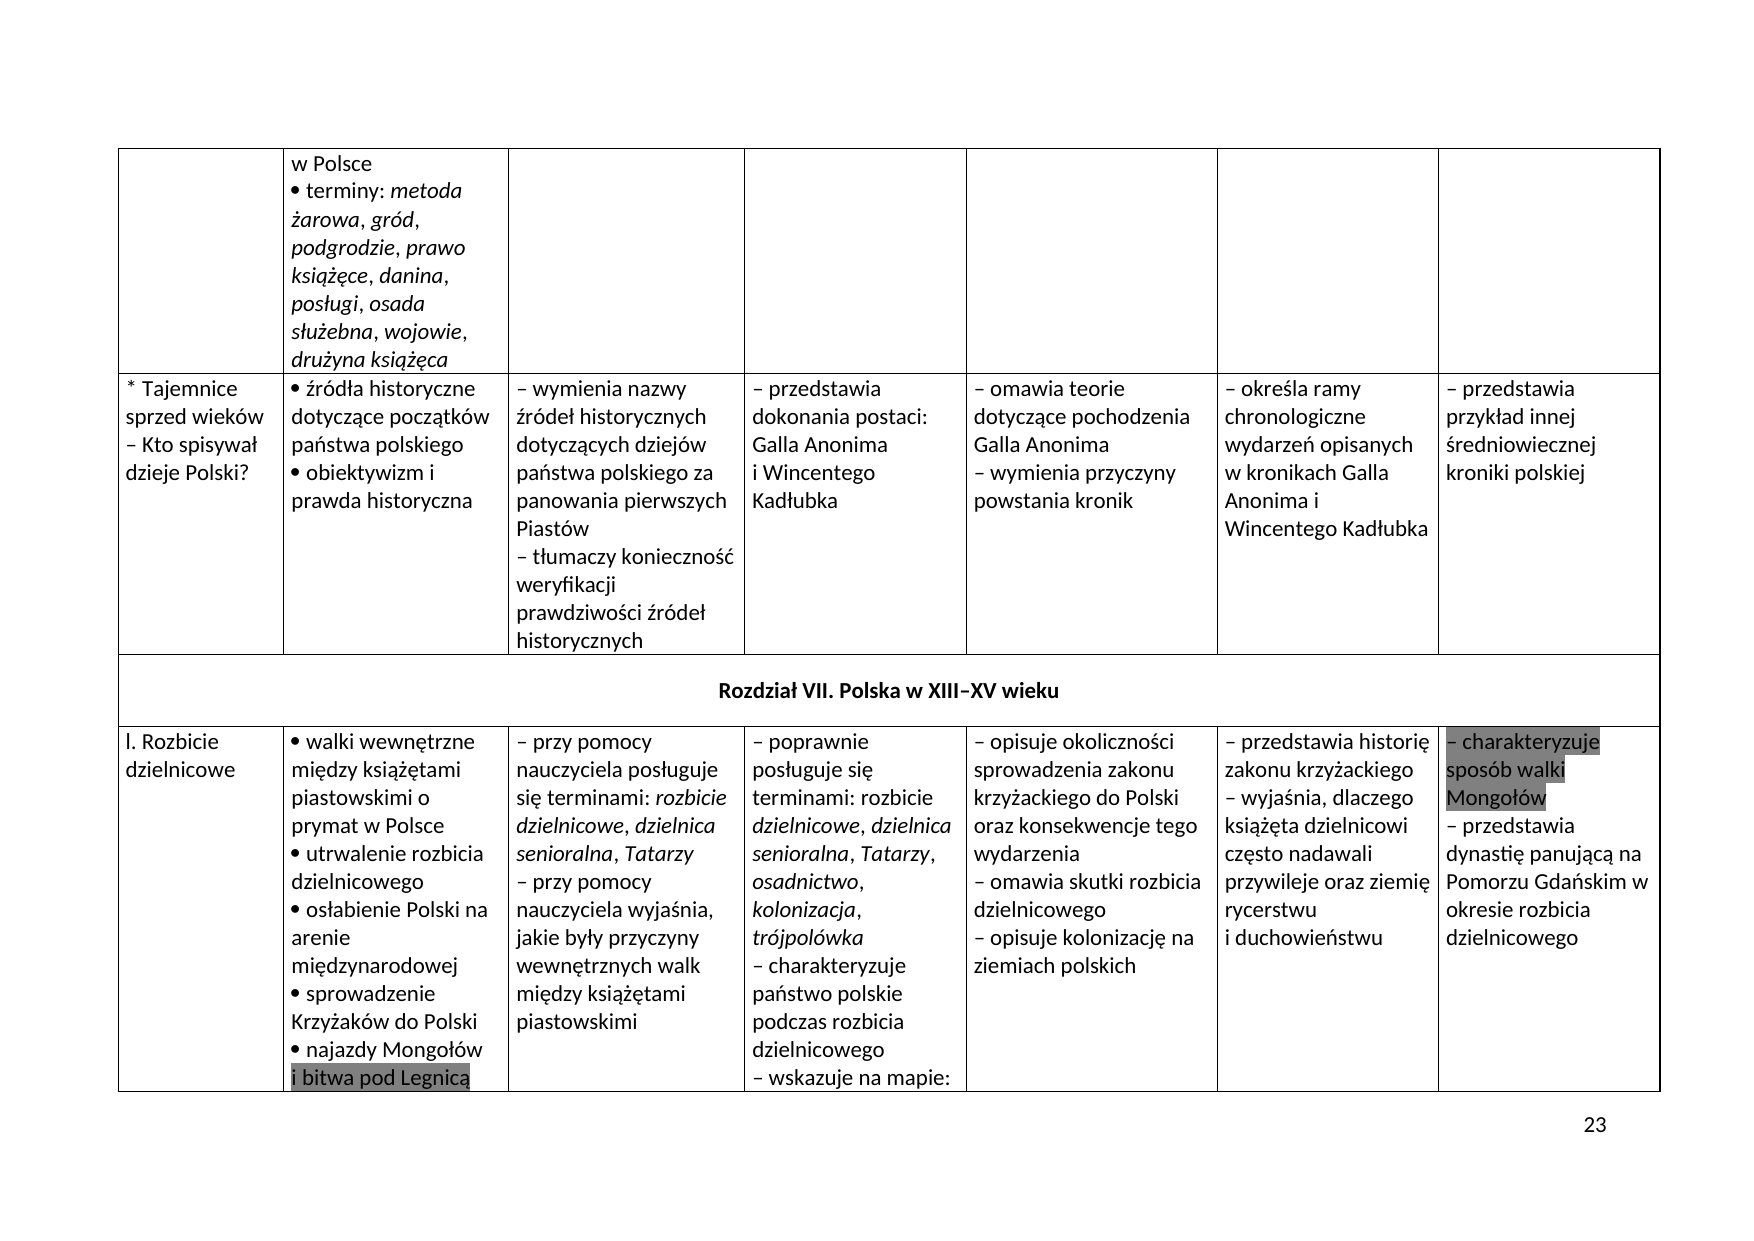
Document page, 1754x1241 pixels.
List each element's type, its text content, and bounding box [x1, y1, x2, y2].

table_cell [119, 149, 283, 373]
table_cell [509, 149, 744, 373]
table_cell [745, 727, 966, 1091]
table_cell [284, 149, 508, 373]
table_cell źródła historyczne dotyczące początków państwa polskiego obiektywizm i prawda historyczna [284, 374, 508, 654]
table_cell – wymienia nazwy źródeł historycznych dotyczących dziejów państwa polskiego za panowania pierwszych Piastów – tłumaczy konieczność weryfikacji prawdziwości źródeł historycznych [509, 374, 744, 654]
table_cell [1218, 149, 1438, 373]
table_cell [967, 149, 1217, 373]
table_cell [1439, 149, 1659, 373]
table_cell Rozdział VII. Polska w XIII–XV wieku [119, 655, 1659, 726]
table_cell * Tajemnice sprzed wieków – Kto spisywał dzieje Polski? [119, 374, 283, 654]
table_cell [745, 149, 966, 373]
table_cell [509, 727, 744, 1091]
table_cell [1218, 727, 1438, 1091]
table_cell – omawia teorie dotyczące pochodzenia Galla Anonima – wymienia przyczyny powstania kronik [967, 374, 1217, 654]
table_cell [119, 727, 283, 1091]
table_cell – przedstawia przykład innej średniowiecznej kroniki polskiej [1439, 374, 1659, 654]
table_cell – przedstawia dokonania postaci: Galla Anonima i Wincentego Kadłubka [745, 374, 966, 654]
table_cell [967, 727, 1217, 1091]
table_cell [284, 727, 508, 1091]
table_cell – określa ramy chronologiczne wydarzeń opisanych w kronikach Galla Anonima i Wincentego Kadłubka [1218, 374, 1438, 654]
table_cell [1439, 727, 1659, 1091]
